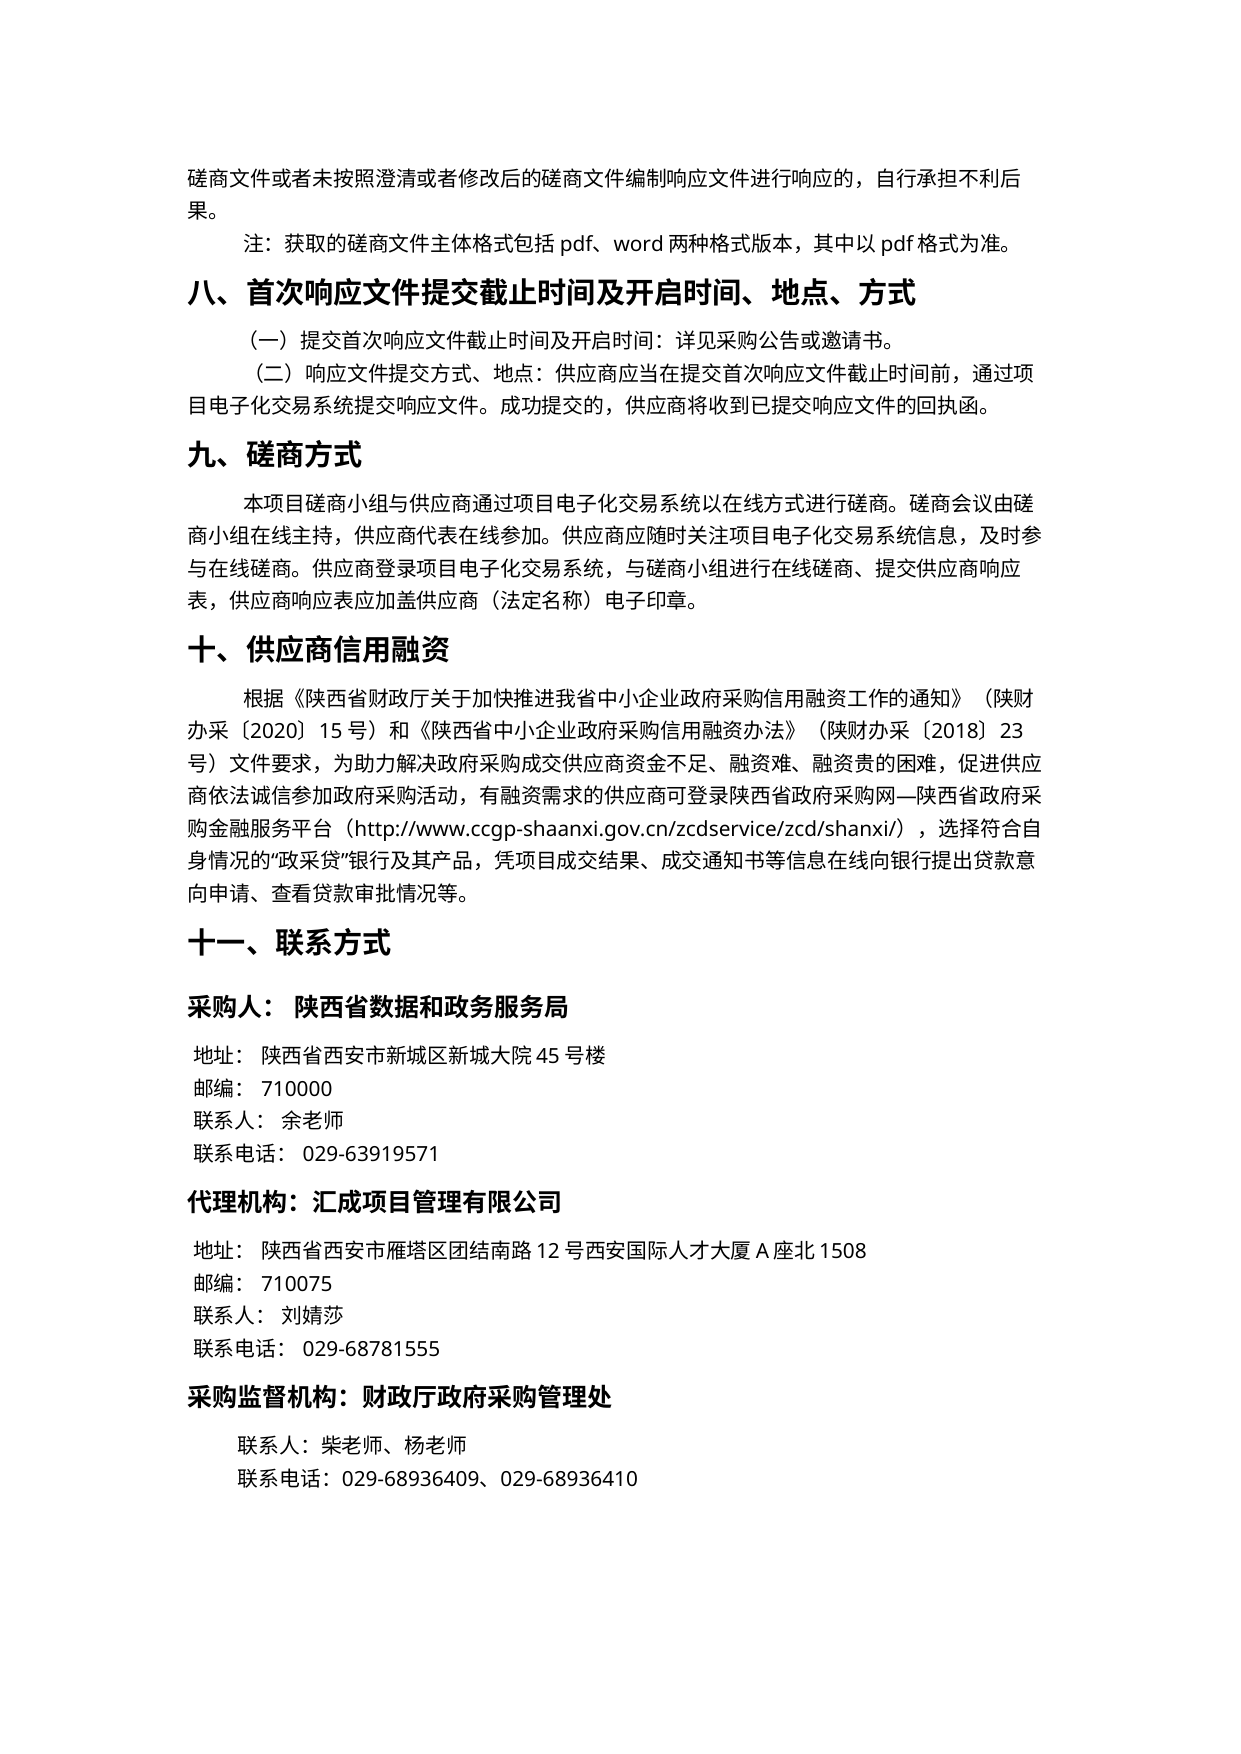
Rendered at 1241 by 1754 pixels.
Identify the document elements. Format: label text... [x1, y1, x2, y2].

text 联系人： 余老师 [187, 1104, 1053, 1137]
text 地址： 陕西省西安市雁塔区团结南路12号西安国际人才大厦A座北1508 [187, 1234, 1053, 1267]
text 联系电话： 029-63919571 [187, 1137, 1053, 1169]
text （一）提交首次响应文件截止时间及开启时间：详见采购公告或邀请书。 [187, 324, 1053, 357]
text （二）响应文件提交方式、地点：供应商应当在提交首次响应文件截止时间前，通过项目电子化交易系统提交响应文件。成功提交的，供应商将收到已提交响应文件的回执函。 [187, 357, 1053, 422]
text 联系人：柴老师、杨老师 [187, 1429, 1053, 1462]
text 本项目磋商小组与供应商通过项目电子化交易系统以在线方式进行磋商。磋商会议由磋商小组在线主持，供应商代表在线参加。供应商应随时关注项目电子化交易系统信息，及时参与在线磋商。供应商登录项目电子化交易系统，与磋商小组进行在线磋商、提交供应商响应表，供应商响应表应加盖供应商（法定名称）电子印章。 [187, 487, 1053, 617]
text 根据《陕西省财政厅关于加快推进我省中小企业政府采购信用融资工作的通知》（陕财办采〔2020〕15 号）和《陕西省中小企业政府采购信用融资办法》（陕财办采〔2018〕23 号）文件要求，为助力解决政府采购成交供应商资金不足、融资难、融资贵的困难，促进供应商依法诚信参加政府采购活动，有融资需求的供应商可登录陕西省政府采购网—陕西省政府采购金融服务平台（http://www.ccgp-shaanxi.gov.cn/zcdservice/zcd/shanxi/），选择符合自身情况的“政采贷”银行及其产品，凭项目成交结果、成交通知书等信息在线向银行提出贷款意向申请、查看贷款审批情况等。 [187, 682, 1053, 909]
text 代理机构：汇成项目管理有限公司 [187, 1169, 1053, 1234]
text 联系人： 刘婧莎 [187, 1299, 1053, 1332]
text 联系电话：029-68936409、029-68936410 [187, 1462, 1053, 1494]
text 注：获取的磋商文件主体格式包括pdf、word两种格式版本，其中以pdf格式为准。 [187, 227, 1053, 259]
text 联系电话： 029-68781555 [187, 1332, 1053, 1364]
text 采购人： 陕西省数据和政务服务局 [187, 974, 1053, 1039]
text 地址： 陕西省西安市新城区新城大院45号楼 [187, 1039, 1053, 1072]
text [187, 162, 1053, 227]
text 八、首次响应文件提交截止时间及开启时间、地点、方式 [187, 259, 1053, 324]
text 九、磋商方式 [187, 422, 1053, 487]
text 邮编： 710000 [187, 1072, 1053, 1104]
text 十一、联系方式 [187, 909, 1053, 974]
text 邮编： 710075 [187, 1267, 1053, 1299]
text 十、供应商信用融资 [187, 617, 1053, 682]
text 采购监督机构：财政厅政府采购管理处 [187, 1364, 1053, 1429]
